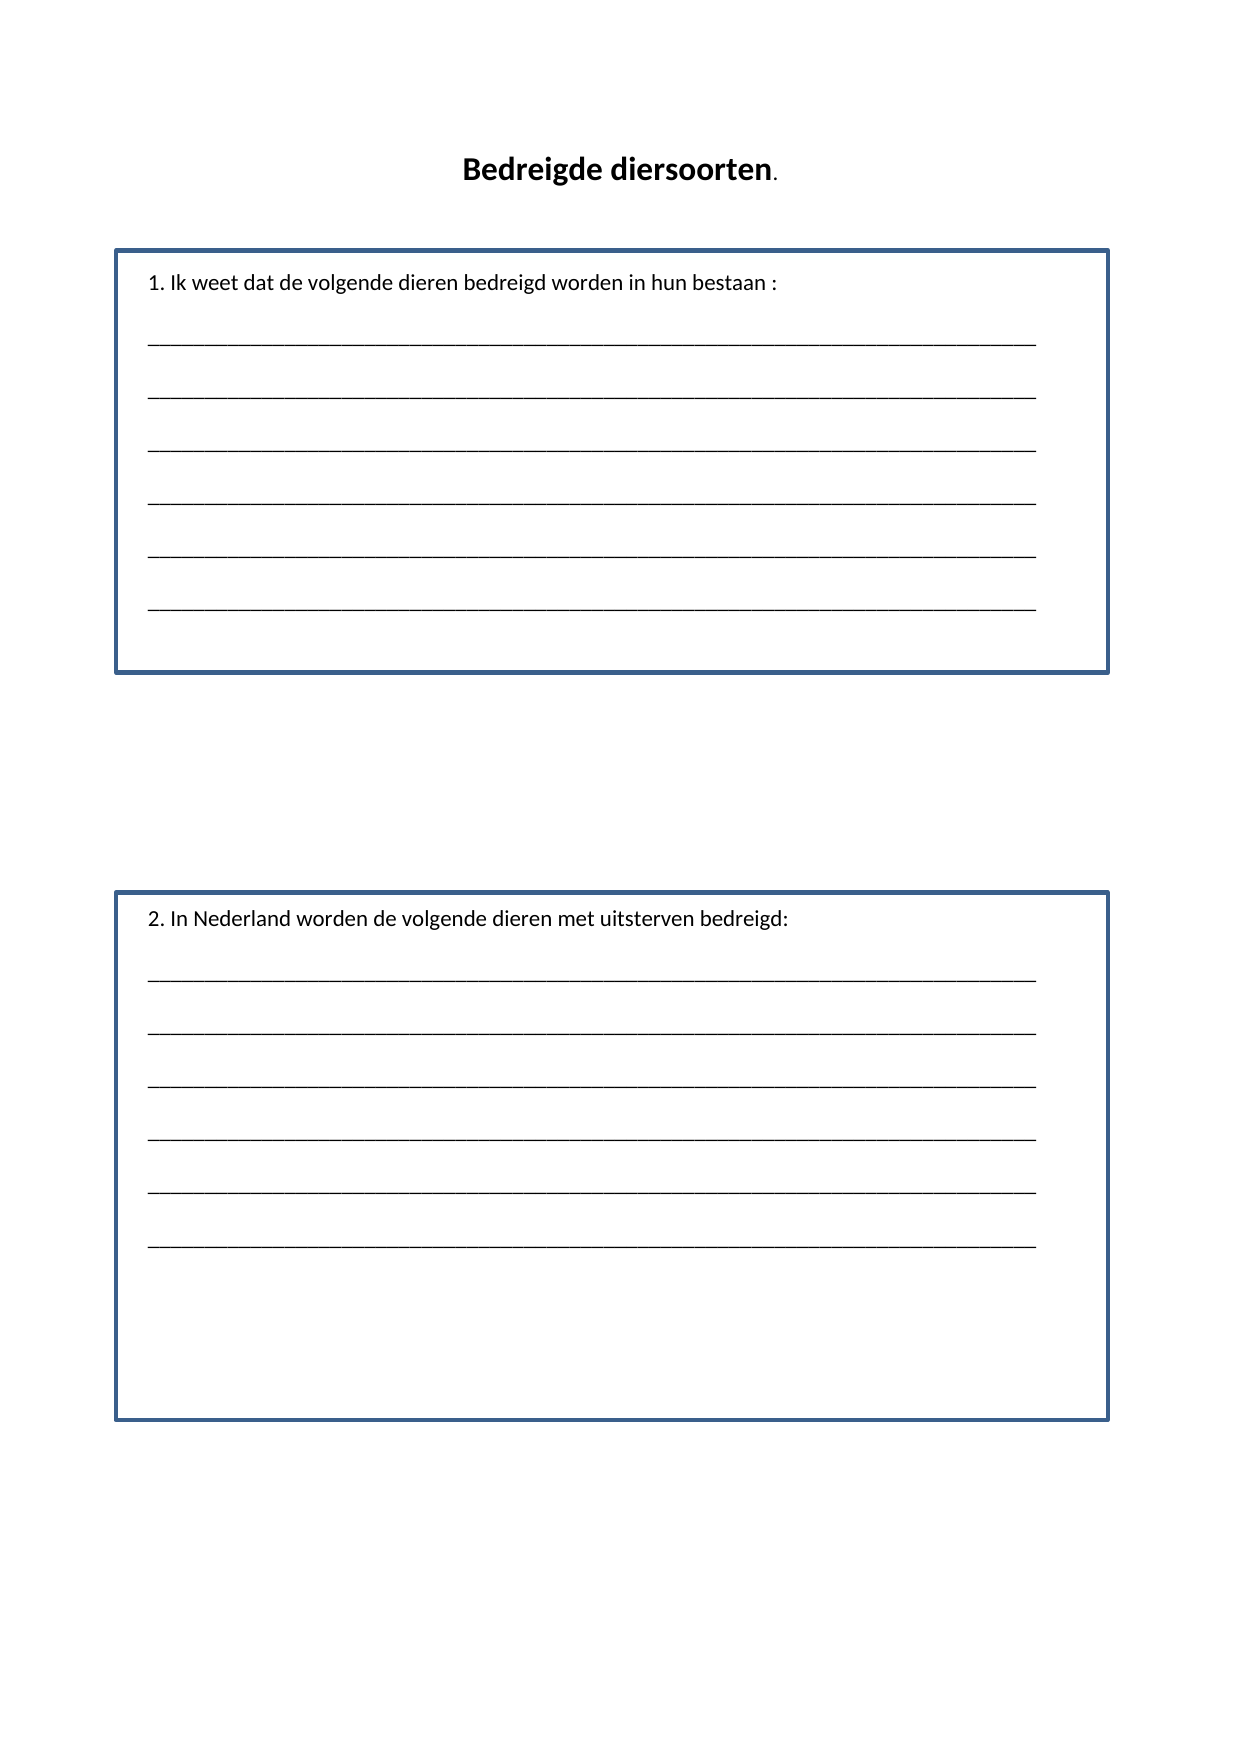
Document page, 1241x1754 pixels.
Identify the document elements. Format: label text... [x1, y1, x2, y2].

text 1. Ik weet dat de volgende dieren bedreigd worden in hun bestaan : [148, 268, 1093, 296]
text ______________________________________________________________________________ [148, 374, 1093, 402]
text ______________________________________________________________________________ [148, 1169, 1093, 1198]
text ______________________________________________________________________________ [148, 1223, 1093, 1251]
text ______________________________________________________________________________ [148, 1011, 1093, 1038]
text 2. In Nederland worden de volgende dieren met uitsterven bedreigd: [148, 904, 1093, 932]
text ______________________________________________________________________________ [148, 480, 1093, 508]
text ______________________________________________________________________________ [148, 1117, 1093, 1144]
text Bedreigde diersoorten. [148, 148, 1093, 188]
text ______________________________________________________________________________ [148, 586, 1093, 614]
text ______________________________________________________________________________ [148, 533, 1093, 561]
text ______________________________________________________________________________ [148, 957, 1093, 986]
text ______________________________________________________________________________ [148, 427, 1093, 455]
text ______________________________________________________________________________ [148, 1063, 1093, 1092]
text ______________________________________________________________________________ [148, 321, 1093, 349]
